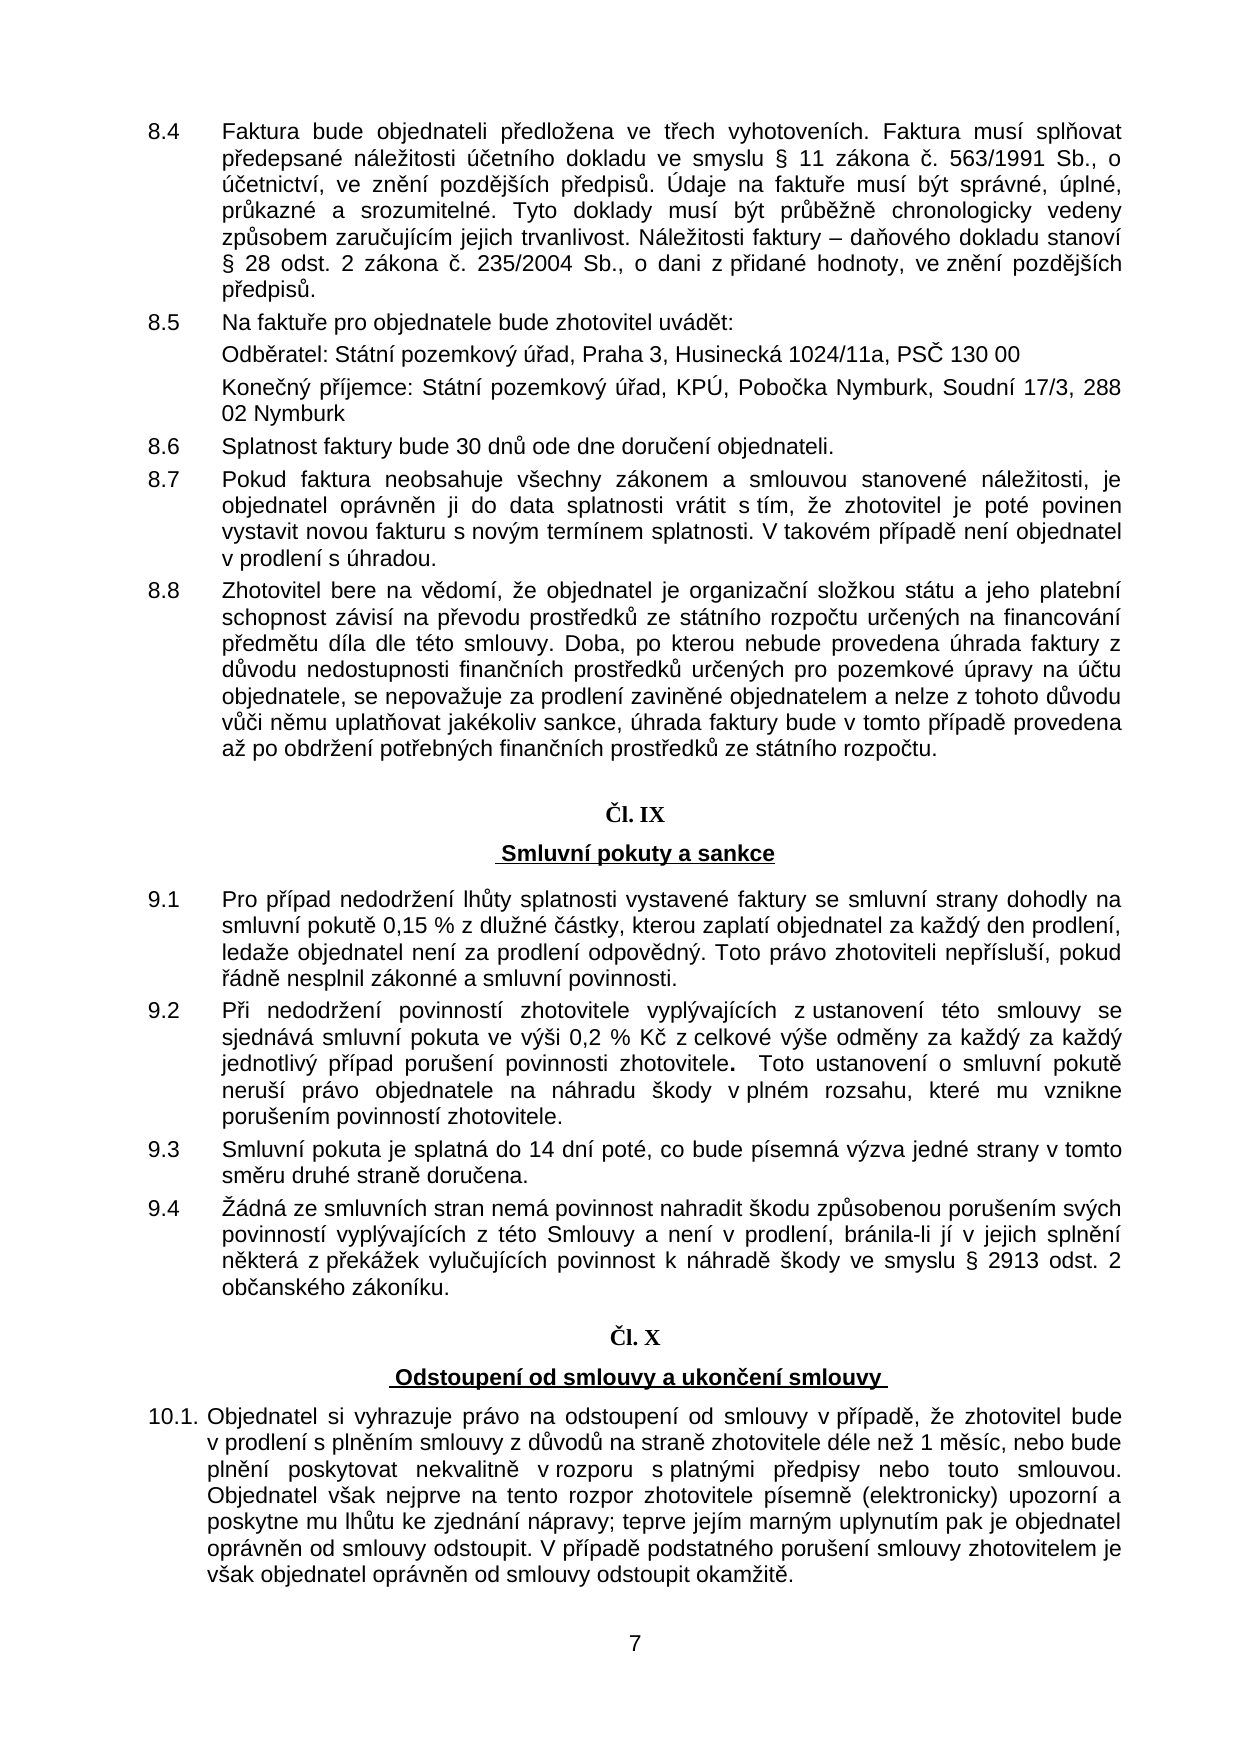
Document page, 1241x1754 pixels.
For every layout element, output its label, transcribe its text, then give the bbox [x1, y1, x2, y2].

list Splatnost faktury bude 30 dnů ode dne doručení objednateli. [148, 433, 1122, 459]
list Pokud faktura neobsahuje všechny zákonem a smlouvou stanovené náležitosti, je objednatel oprávněn ji do data splatnosti vrátit s tím, že zhotovitel je poté povinen vystavit novou fakturu s novým termínem splatnosti. V takovém případě není objednatel v prodlení s úhradou. [148, 466, 1122, 571]
text Odběratel: Státní pozemkový úřad, Praha 3, Husinecká 1024/11a, PSČ 130 00 [185, 341, 1122, 368]
list Smluvní pokuta je splatná do 14 dní poté, co bude písemná výzva jedné strany v tomto směru druhé straně doručena. [148, 1136, 1122, 1188]
list Na faktuře pro objednatele bude zhotovitel uvádět: [148, 309, 1122, 335]
list Při nedodržení povinností zhotovitele vyplývajících z ustanovení této smlouvy se sjednává smluvní pokuta ve výši 0,2 % Kč z celkové výše odměny za každý za každý jednotlivý případ porušení povinnosti zhotovitele. Toto ustanovení o smluvní pokutě neruší právo objednatele na náhradu škody v plném rozsahu, které mu vznikne porušením povinností zhotovitele. [148, 997, 1122, 1129]
list Zhotovitel bere na vědomí, že objednatel je organizační složkou státu a jeho platební schopnost závisí na převodu prostředků ze státního rozpočtu určených na financování předmětu díla dle této smlouvy. Doba, po kterou nebude provedena úhrada faktury z důvodu nedostupnosti finančních prostředků určených pro pozemkové úpravy na účtu objednatele, se nepovažuje za prodlení zaviněné objednatelem a nelze z tohoto důvodu vůči němu uplatňovat jakékoliv sankce, úhrada faktury bude v tomto případě provedena až po obdržení potřebných finančních prostředků ze státního rozpočtu. [148, 577, 1122, 762]
subtitle Odstoupení od smlouvy a ukončení smlouvy [148, 1363, 1122, 1390]
subtitle Čl. X [148, 1324, 1122, 1350]
list Žádná ze smluvních stran nemá povinnost nahradit škodu způsobenou porušením svých povinností vyplývajících z této Smlouvy a není v prodlení, bránila-li jí v jejich splnění některá z překážek vylučujících povinnost k náhradě škody ve smyslu § 2913 odst. 2 občanského zákoníku. [148, 1194, 1122, 1300]
list Pro případ nedodržení lhůty splatnosti vystavené faktury se smluvní strany dohodly na smluvní pokutě 0,15 % z dlužné částky, kterou zaplatí objednatel za každý den prodlení, ledaže objednatel není za prodlení odpovědný. Toto právo zhotoviteli nepřísluší, pokud řádně nesplnil zákonné a smluvní povinnosti. [148, 886, 1122, 991]
list Faktura bude objednateli předložena ve třech vyhotoveních. Faktura musí splňovat předepsané náležitosti účetního dokladu ve smyslu § 11 zákona č. 563/1991 Sb., o účetnictví, ve znění pozdějších předpisů. Údaje na faktuře musí být správné, úplné, průkazné a srozumitelné. Tyto doklady musí být průběžně chronologicky vedeny způsobem zaručujícím jejich trvanlivost. Náležitosti faktury – daňového dokladu stanoví § 28 odst. 2 zákona č. 235/2004 Sb., o dani z přidané hodnoty, ve znění pozdějších předpisů. [148, 118, 1122, 303]
list Objednatel si vyhrazuje právo na odstoupení od smlouvy v případě, že zhotovitel bude v prodlení s plněním smlouvy z důvodů na straně zhotovitele déle než 1 měsíc, nebo bude plnění poskytovat nekvalitně v rozporu s platnými předpisy nebo touto smlouvou. Objednatel však nejprve na tento rozpor zhotovitele písemně (elektronicky) upozorní a poskytne mu lhůtu ke zjednání nápravy; teprve jejím marným uplynutím pak je objednatel oprávněn od smlouvy odstoupit. V případě podstatného porušení smlouvy zhotovitelem je však objednatel oprávněn od smlouvy odstoupit okamžitě. [148, 1403, 1122, 1587]
subtitle Smluvní pokuty a sankce [148, 840, 1122, 866]
text Konečný příjemce: Státní pozemkový úřad, KPÚ, Pobočka Nymburk, Soudní 17/3, 288 02 Nymburk [221, 374, 1122, 427]
subtitle Čl. IX [148, 801, 1122, 827]
